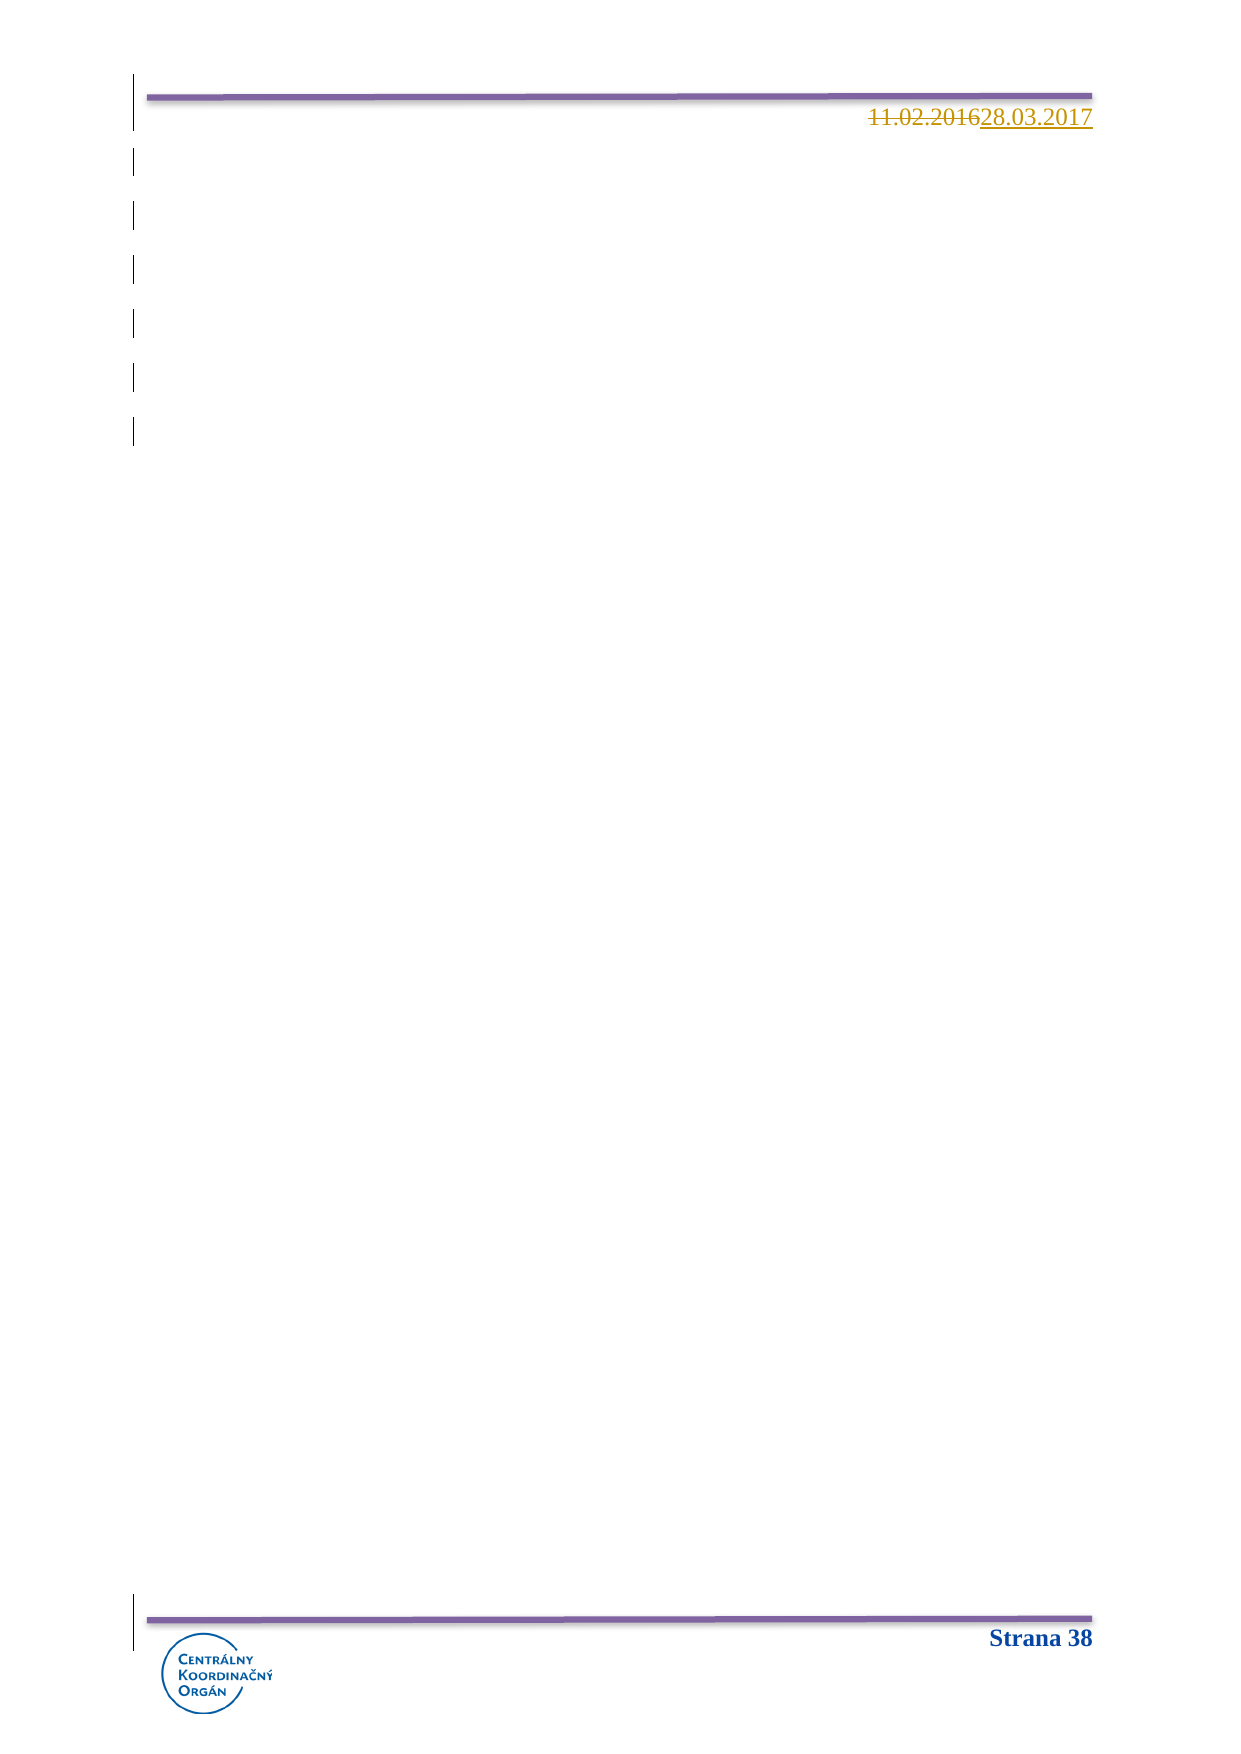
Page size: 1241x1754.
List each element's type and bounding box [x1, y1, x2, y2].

picture [159, 1631, 272, 1713]
